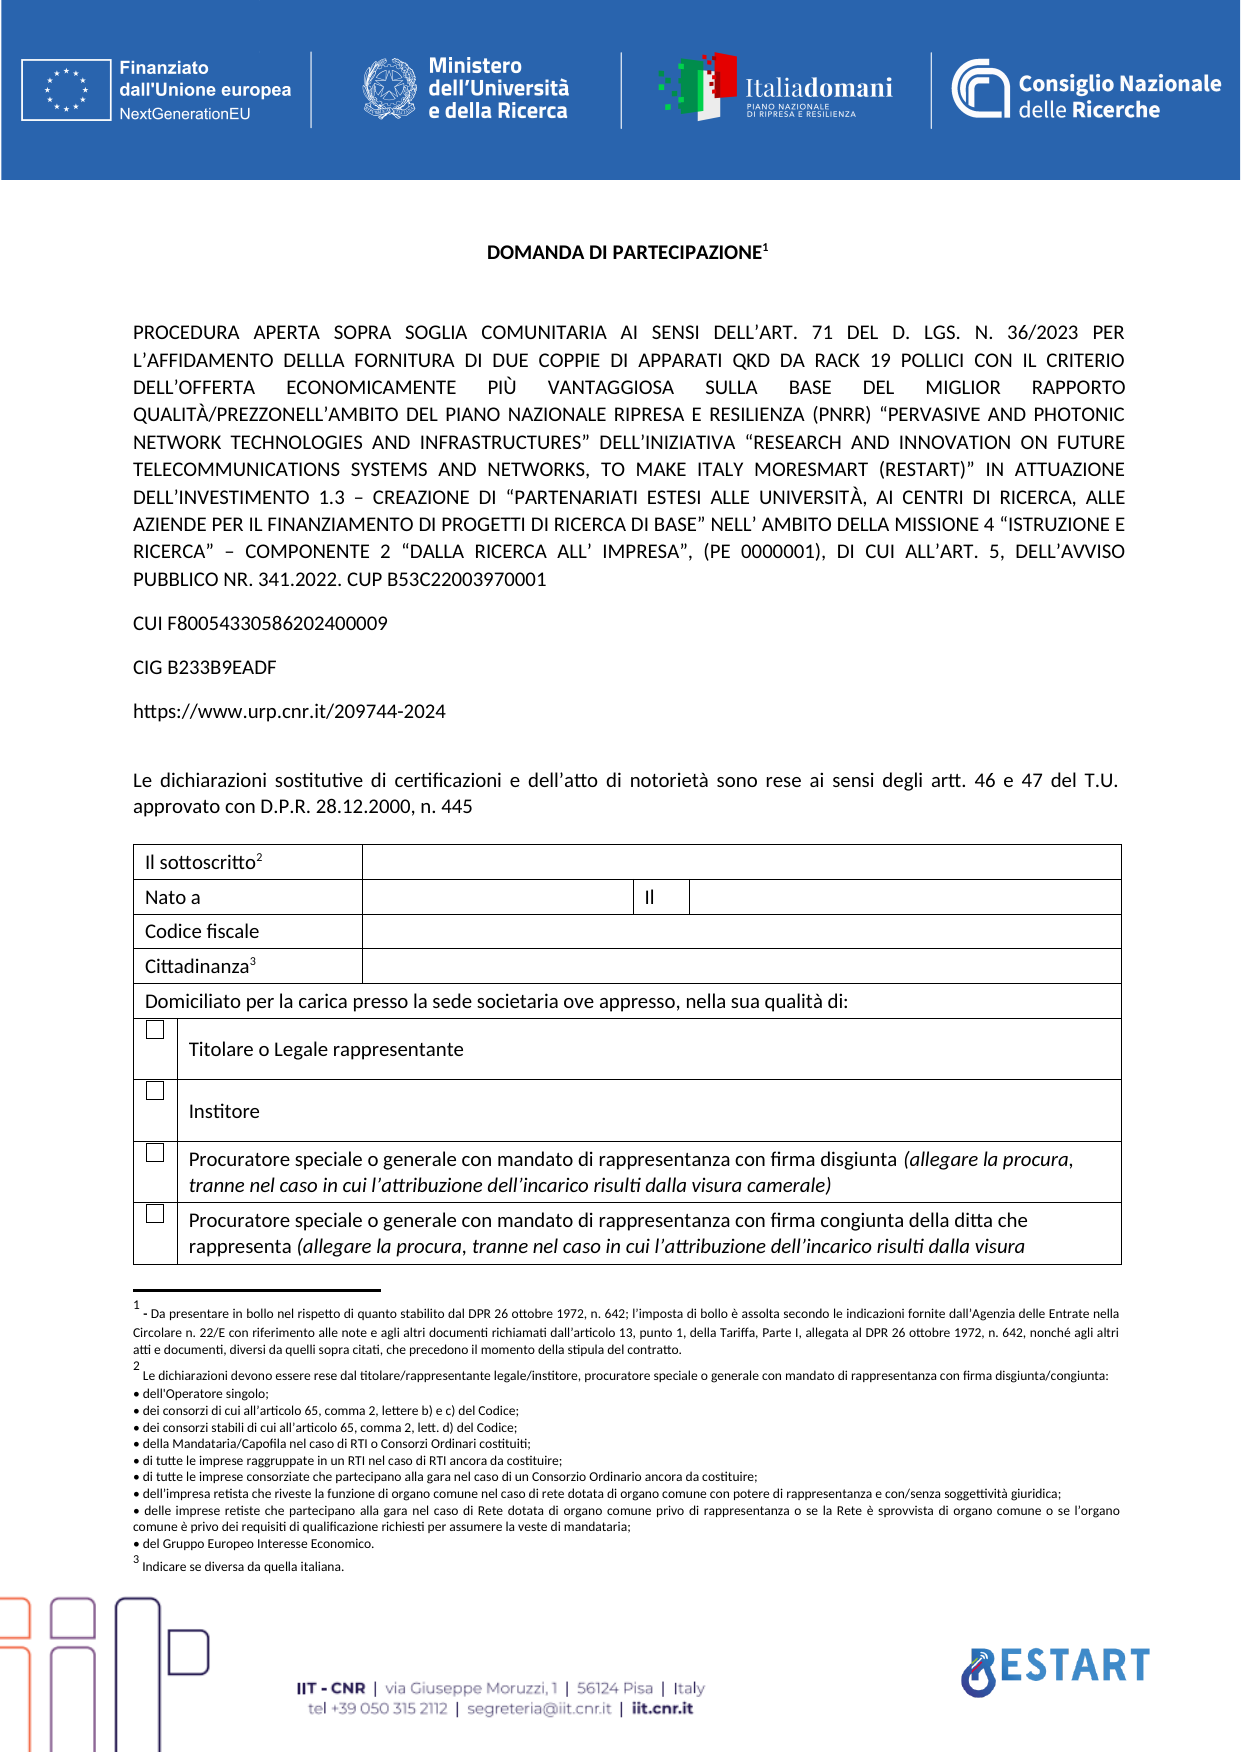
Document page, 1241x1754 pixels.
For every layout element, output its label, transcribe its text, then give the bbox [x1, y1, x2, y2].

table_cell Procuratore speciale o generale con mandato di rappresentanza con firma disgiunta (allegare la procura, tranne nel caso in cui l’attribuzione dell’incarico risulti dalla visura camerale) [178, 1142, 1121, 1202]
text CUI F80054330586202400009 [133, 610, 1127, 636]
text CIG B233B9EADF [133, 654, 1127, 679]
table_cell Nato a [134, 880, 362, 913]
table_cell [363, 949, 1121, 983]
table_cell [134, 1142, 177, 1202]
table_cell [363, 915, 1121, 948]
table_cell Codice fiscale [134, 915, 362, 948]
table_cell Institore [178, 1080, 1121, 1141]
table_cell Domiciliato per la carica presso la sede societaria ove appresso, nella sua qualità di: [134, 984, 1121, 1018]
table_cell Titolare o Legale rappresentante [178, 1019, 1121, 1079]
text PROCEDURA APERTA SOPRA SOGLIA COMUNITARIA AI SENSI DELL’ART. 71 DEL D. LGS. N. 36/2023 PER L’AFFIDAMENTO DELLLA FORNITURA DI DUE COPPIE DI APPARATI QKD DA RACK 19 POLLICI CON IL CRITERIO DELL’OFFERTA ECONOMICAMENTE PIÙ VANTAGGIOSA SULLA BASE DEL MIGLIOR RAPPORTO QUALITÀ/PREZZONELL’AMBITO DEL PIANO NAZIONALE RIPRESA E RESILIENZA (PNRR) “PERVASIVE AND PHOTONIC NETWORK TECHNOLOGIES AND INFRASTRUCTURES” DELL’INIZIATIVA “RESEARCH AND INNOVATION ON FUTURE TELECOMMUNICATIONS SYSTEMS AND NETWORKS, TO MAKE ITALY MORESMART (RESTART)” IN ATTUAZIONE DELL’INVESTIMENTO 1.3 – CREAZIONE DI “PARTENARIATI ESTESI ALLE UNIVERSITÀ, AI CENTRI DI RICERCA, ALLE AZIENDE PER IL FINANZIAMENTO DI PROGETTI DI RICERCA DI BASE” NELL’ AMBITO DELLA MISSIONE 4 “ISTRUZIONE E RICERCA” – COMPONENTE 2 “DALLA RICERCA ALL’ IMPRESA”, (PE 0000001), DI CUI ALL’ART. 5, DELL’AVVISO PUBBLICO NR. 341.2022. CUP B53C22003970001 [133, 319, 1127, 591]
table_cell [363, 880, 633, 913]
table_cell Cittadinanza [134, 949, 362, 983]
table_header Il sottoscritto [134, 845, 362, 879]
table_cell [134, 1019, 177, 1079]
text Le dichiarazioni sostitutive di certificazioni e dell’atto di notorietà sono rese ai sensi degli artt. 46 e 47 del T.U. approvato con D.P.R. 28.12.2000, n. 445 [133, 768, 1122, 818]
table_header [363, 845, 1121, 879]
table_cell [690, 880, 1121, 913]
table_cell [134, 1203, 177, 1264]
table_cell Il [634, 880, 689, 913]
table_cell [134, 1080, 177, 1141]
text DOMANDA DI PARTECIPAZIONE [133, 239, 1122, 265]
picture [931, 1604, 1176, 1736]
picture [1, 0, 1241, 180]
text https://www.urp.cnr.it/209744-2024 [133, 698, 1127, 724]
